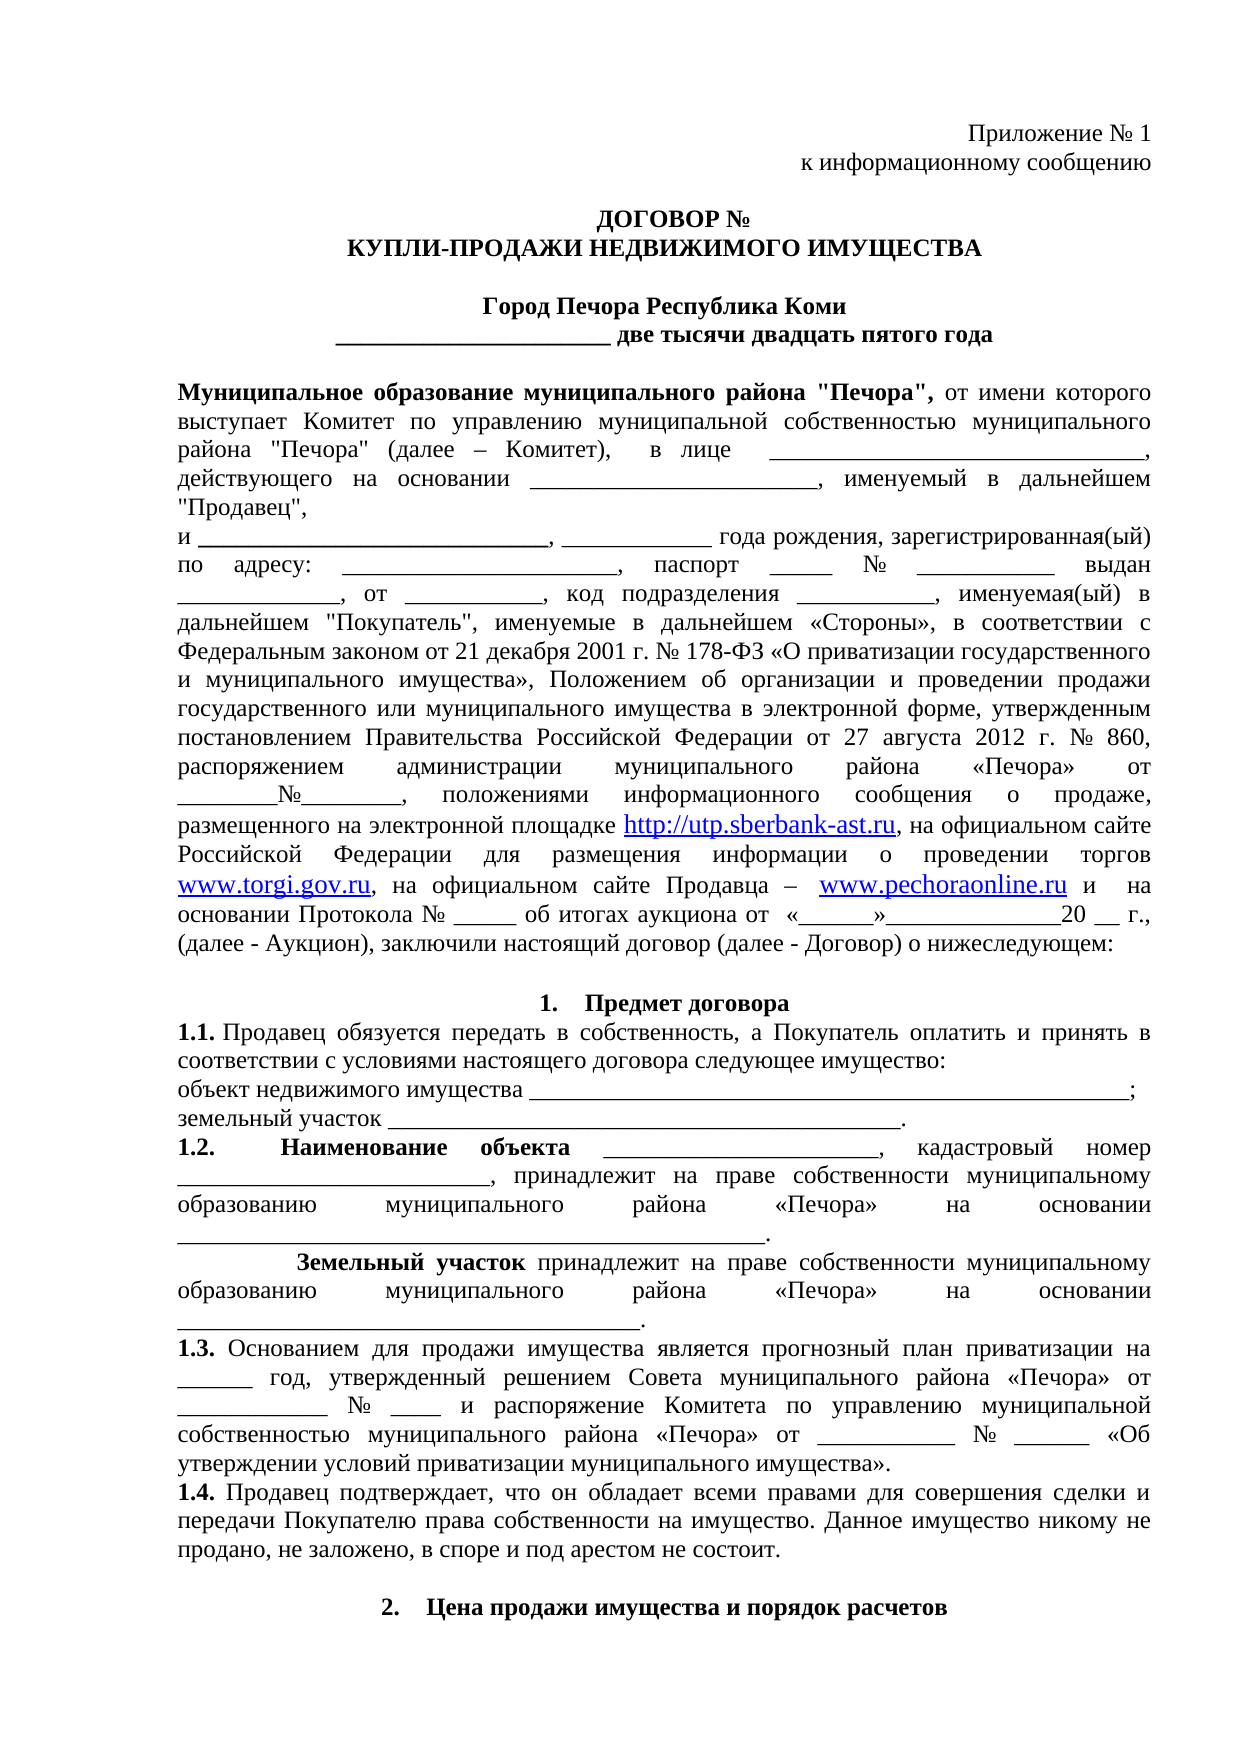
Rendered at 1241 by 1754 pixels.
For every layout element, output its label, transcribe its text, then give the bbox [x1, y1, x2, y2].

text объект недвижимого имущества ________________________________________________; [177, 1074, 1152, 1103]
text земельный участок _________________________________________. [177, 1103, 1152, 1132]
list Продавец обязуется передать в собственность, а Покупатель оплатить и принять в соответствии с условиями настоящего договора следующее имущество: [177, 1017, 1152, 1074]
text ДОГОВОР № [177, 204, 1152, 233]
list Предмет договора [177, 988, 1152, 1017]
text ______________________ две тысячи двадцать пятого года [177, 319, 1152, 348]
text 1.3. Основанием для продажи имущества является прогнозный план приватизации на ______ год, утвержденный решением Совета муниципального района «Печора» от ____________ № ____ и распоряжение Комитета по управлению муниципальной собственностью муниципального района «Печора» от ___________ № ______ «Об утверждении условий приватизации муниципального имущества». [177, 1333, 1152, 1477]
text 1.4. Продавец подтверждает, что он обладает всеми правами для совершения сделки и передачи Покупателю права собственности на имущество. Данное имущество никому не продано, не заложено, в споре и под арестом не состоит. [177, 1477, 1152, 1563]
text КУПЛИ-ПРОДАЖИ НЕДВИЖИМОГО ИМУЩЕСТВА [177, 233, 1152, 262]
text Приложение № 1 [177, 118, 1152, 147]
text 1.2. Наименование объекта ______________________, кадастровый номер _________________________, принадлежит на праве собственности муниципальному образованию муниципального района «Печора» на основании _______________________________________________. [177, 1132, 1152, 1247]
text Земельный участок принадлежит на праве собственности муниципальному образованию муниципального района «Печора» на основании _____________________________________. [177, 1247, 1152, 1333]
text Город Печора Республика Коми [177, 291, 1152, 319]
text к информационному сообщению [177, 147, 1152, 176]
text и ____________________________, ____________ года рождения, зарегистрированная(ый) по адресу: ______________________, паспорт _____ № ___________ выдан _____________, от ___________, код подразделения ___________, именуемая(ый) в дальнейшем "Покупатель", именуемые в дальнейшем «Стороны», в соответствии с Федеральным законом от 21 декабря 2001 г. № 178-ФЗ «О приватизации государственного и муниципального имущества», Положением об организации и проведении продажи государственного или муниципального имущества в электронной форме, утвержденным постановлением Правительства Российской Федерации от 27 августа 2012 г. № 860, распоряжением администрации муниципального района «Печора» от ________№________, положениями информационного сообщения о продаже, размещенного на электронной площадке http://utp.sberbank-ast.ru, на официальном сайте Российской Федерации для размещения информации о проведении торгов www.torgi.gov.ru, на официальном сайте Продавца – www.pechoraonline.ru и на основании Протокола № _____ об итогах аукциона от «______»______________20 __ г., (далее - Аукцион), заключили настоящий договор (далее - Договор) о нижеследующем: [177, 521, 1152, 957]
list Цена продажи имущества и порядок расчетов [177, 1592, 1152, 1620]
text Муниципальное образование муниципального района "Печора", от имени которого выступает Комитет по управлению муниципальной собственностью муниципального района "Печора" (далее – Комитет), в лице ______________________________, действующего на основании _______________________, именуемый в дальнейшем "Продавец", [177, 377, 1152, 521]
